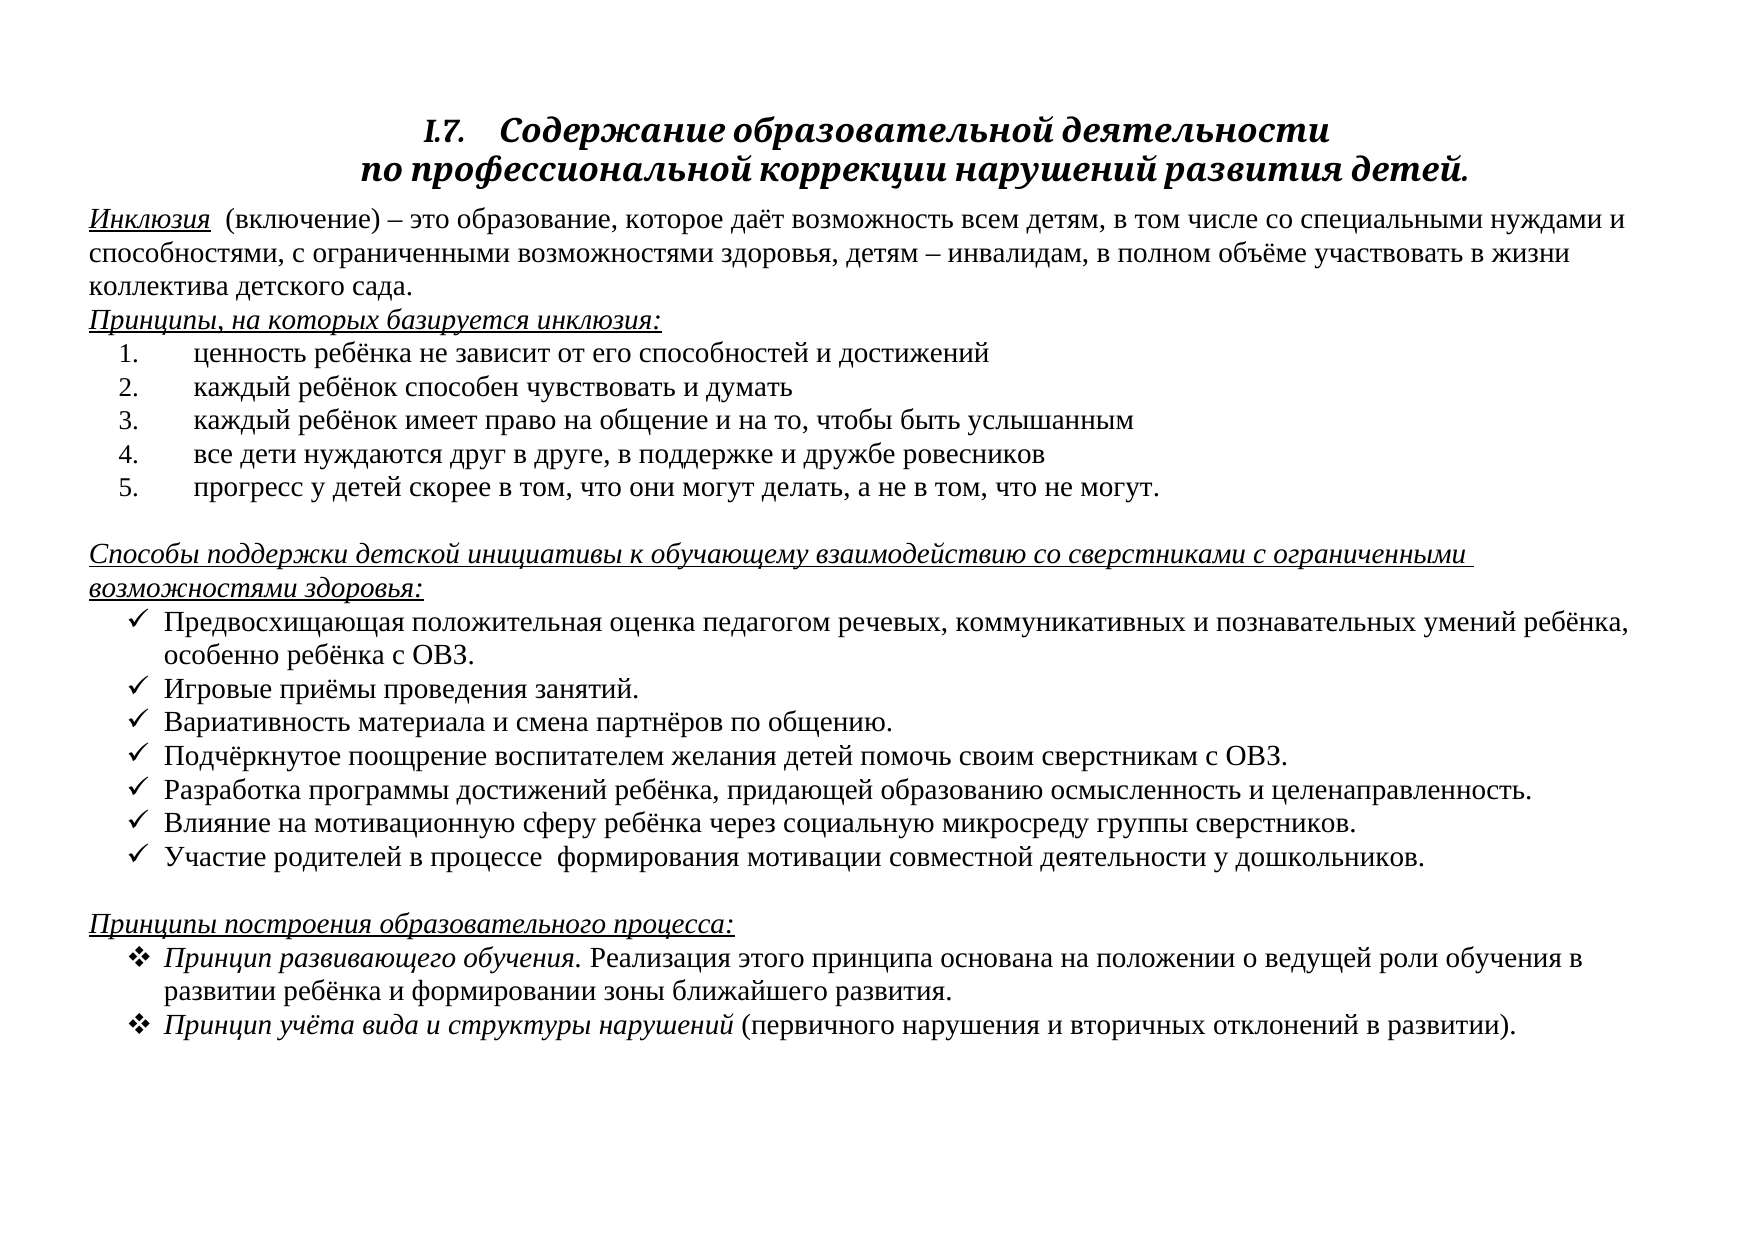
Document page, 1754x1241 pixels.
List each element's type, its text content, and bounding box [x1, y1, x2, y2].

text Способы поддержки детской инициативы к обучающему взаимодействию со сверстниками с ограниченными возможностями здоровья: [89, 537, 1665, 604]
text Принципы построения образовательного процесса: [89, 906, 1665, 940]
list прогресс у детей скорее в том, что они могут делать, а не в том, что не могут. [118, 469, 1665, 503]
text Принципы, на которых базируется инклюзия: [89, 302, 1665, 335]
list Принцип учёта вида и структуры нарушений (первичного нарушения и вторичных отклонений в развитии). [126, 1007, 1665, 1041]
list Игровые приёмы проведения занятий. [126, 671, 1665, 704]
list ценность ребёнка не зависит от его способностей и достижений [118, 335, 1665, 369]
list Предвосхищающая положительная оценка педагогом речевых, коммуникативных и познавательных умений ребёнка, особенно ребёнка с ОВЗ. [126, 604, 1665, 671]
list Влияние на мотивационную сферу ребёнка через социальную микросреду группы сверстников. [126, 806, 1665, 839]
list Принцип развивающего обучения. Реализация этого принципа основана на положении о ведущей роли обучения в развитии ребёнка и формировании зоны ближайшего развития. [126, 940, 1665, 1007]
list Содержание образовательной деятельности [89, 113, 1665, 151]
list все дети нуждаются друг в друге, в поддержке и дружбе ровесников [118, 436, 1665, 469]
list Подчёркнутое поощрение воспитателем желания детей помочь своим сверстникам с ОВЗ. [126, 738, 1665, 772]
text Инклюзия (включение) – это образование, которое даёт возможность всем детям, в том числе со специальными нуждами и способностями, с ограниченными возможностями здоровья, детям – инвалидам, в полном объёме участвовать в жизни коллектива детского сада. [89, 201, 1665, 302]
list каждый ребёнок имеет право на общение и на то, чтобы быть услышанным [118, 402, 1665, 436]
list каждый ребёнок способен чувствовать и думать [118, 369, 1665, 402]
list по профессиональной коррекции нарушений развития детей. [164, 151, 1665, 189]
list Участие родителей в процессе формирования мотивации совместной деятельности у дошкольников. [126, 839, 1665, 873]
list Разработка программы достижений ребёнка, придающей образованию осмысленность и целенаправленность. [126, 772, 1665, 806]
list Вариативность материала и смена партнёров по общению. [126, 704, 1665, 738]
